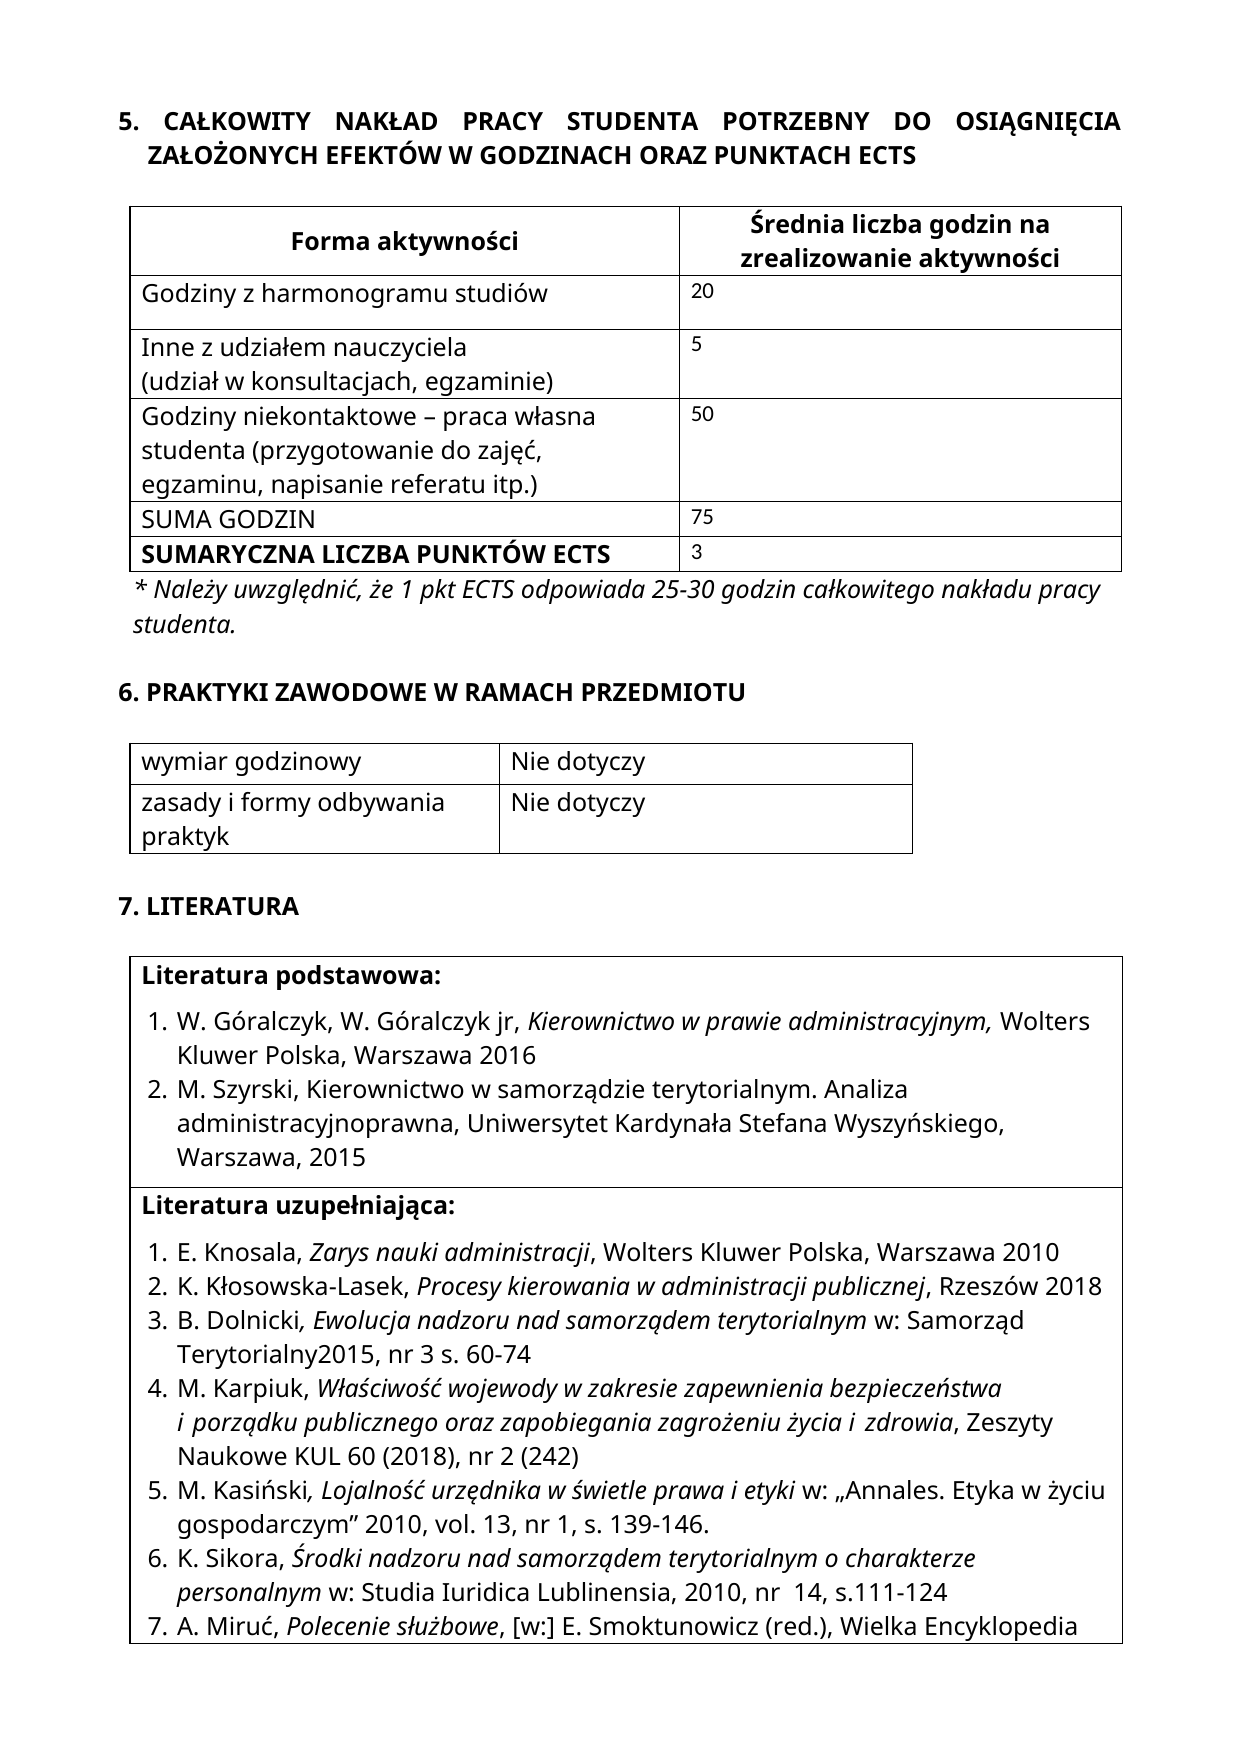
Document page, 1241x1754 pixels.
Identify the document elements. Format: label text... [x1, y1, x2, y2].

table_header Nie dotyczy [500, 744, 912, 784]
table_header Średnia liczba godzin na zrealizowanie aktywności [680, 207, 1121, 275]
table_cell SUMA GODZIN [131, 502, 679, 536]
table_cell Inne z udziałem nauczyciela (udział w konsultacjach, egzaminie) [131, 330, 679, 398]
text 7. LITERATURA [118, 888, 1122, 922]
table_cell 50 [680, 399, 1121, 501]
table_header Forma aktywności [131, 207, 679, 275]
table_cell 20 [680, 276, 1121, 328]
text 6. PRAKTYKI ZAWODOWE W RAMACH PRZEDMIOTU [118, 674, 1122, 708]
table_cell 75 [680, 502, 1121, 536]
table_cell Nie dotyczy [500, 785, 912, 853]
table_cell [131, 1188, 1122, 1643]
table_header Literatura podstawowa: W. Góralczyk, W. Góralczyk jr, Kierownictwo w prawie administracyjnym, Wolters Kluwer Polska, Warszawa 2016 M. Szyrski, Kierownictwo w samorządzie terytorialnym. Analiza administracyjnoprawna, Uniwersytet Kardynała Stefana Wyszyńskiego, Warszawa, 2015 [131, 957, 1122, 1187]
table_cell 5 [680, 330, 1121, 398]
table_cell SUMARYCZNA LICZBA PUNKTÓW ECTS [131, 537, 679, 571]
table_cell Godziny niekontaktowe – praca własna studenta (przygotowanie do zajęć, egzaminu, napisanie referatu itp.) [131, 399, 679, 501]
table_cell 3 [680, 537, 1121, 571]
table_cell Godziny z harmonogramu studiów [131, 276, 679, 328]
text 5. CAŁKOWITY NAKŁAD PRACY STUDENTA POTRZEBNY DO OSIĄGNIĘCIA ZAŁOŻONYCH EFEKTÓW W GODZINACH ORAZ PUNKTACH ECTS [118, 103, 1122, 172]
table_header wymiar godzinowy [131, 744, 499, 784]
table_cell zasady i formy odbywania praktyk [131, 785, 499, 853]
text * Należy uwzględnić, że 1 pkt ECTS odpowiada 25-30 godzin całkowitego nakładu pracy studenta. [133, 572, 1122, 640]
